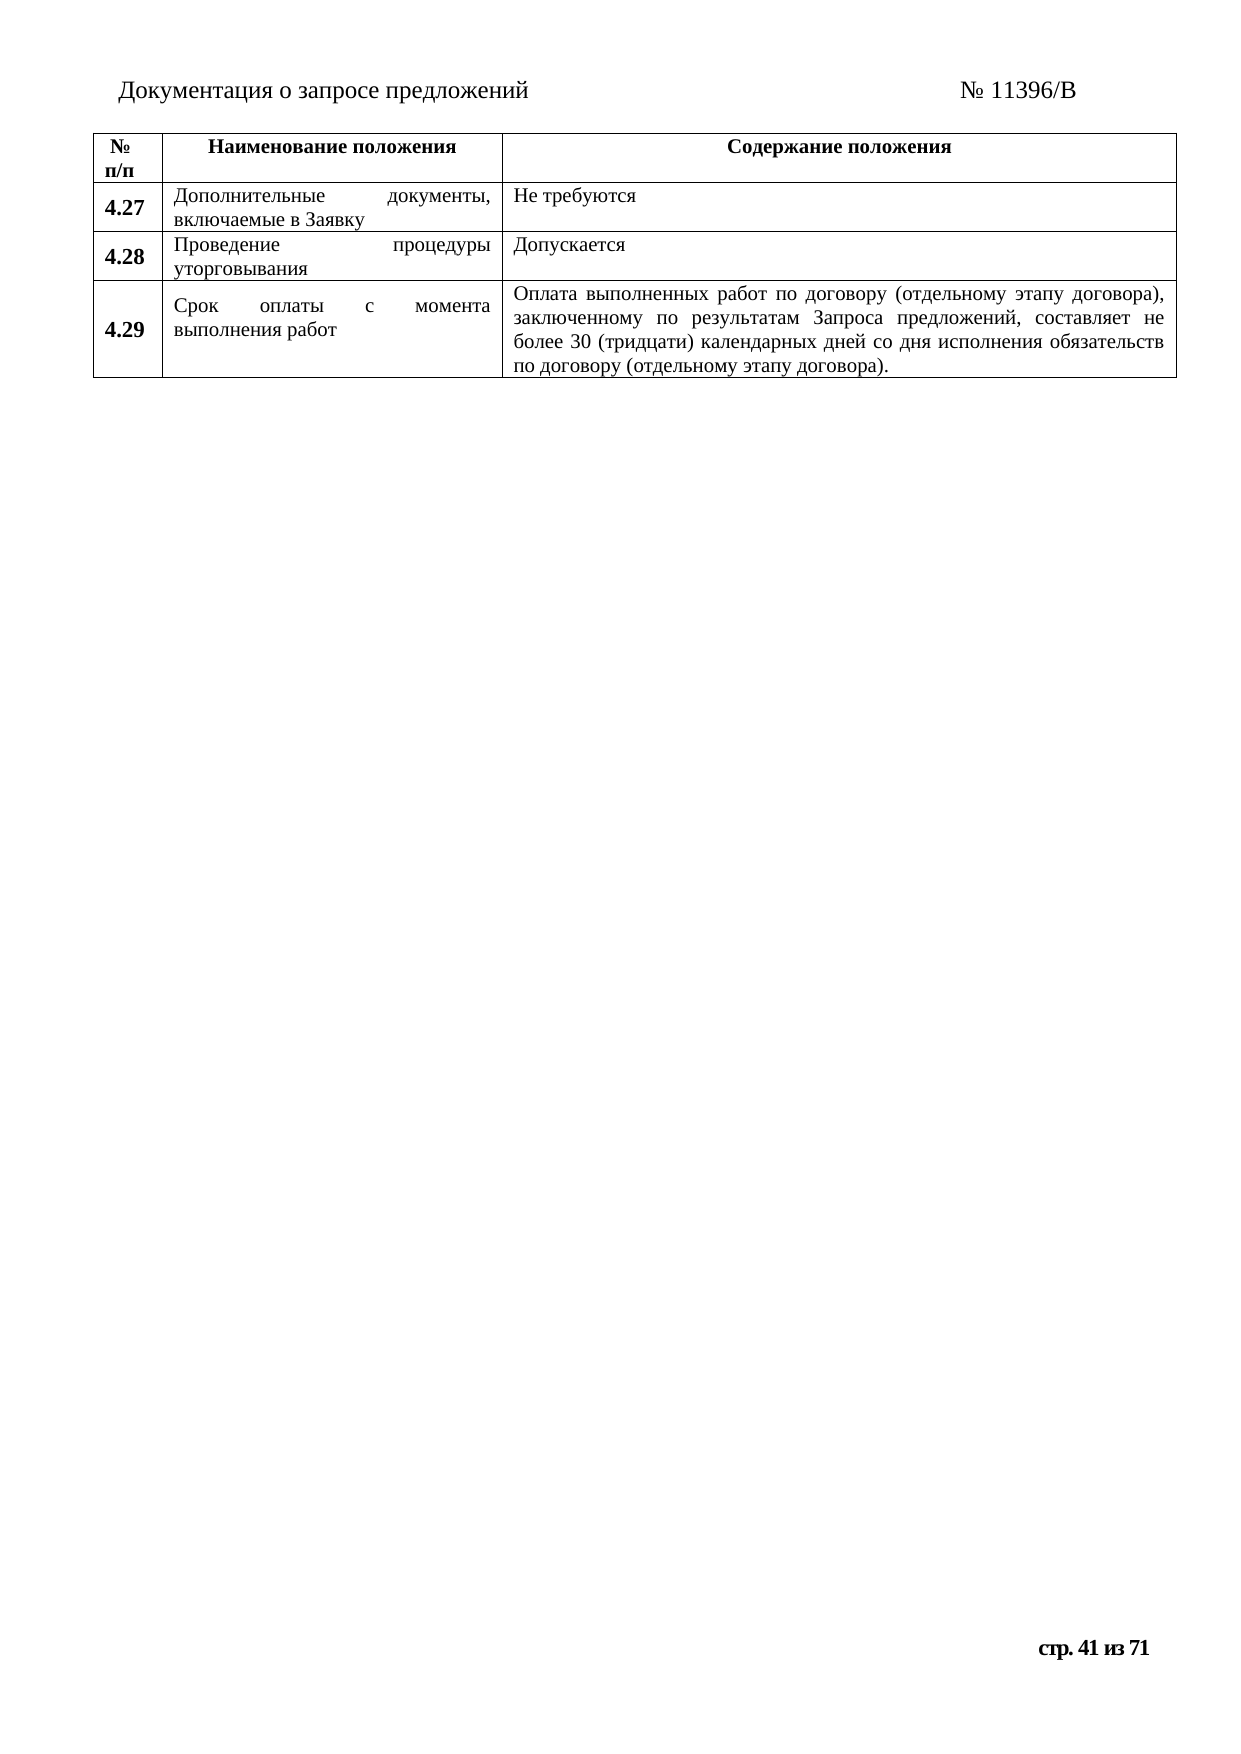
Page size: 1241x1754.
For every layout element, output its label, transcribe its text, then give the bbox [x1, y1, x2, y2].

table_cell Проведение процедуры уторговывания [163, 232, 502, 280]
table_header № п/п [94, 134, 162, 182]
table_cell Дополнительные документы, включаемые в Заявку [163, 183, 502, 231]
table_header Содержание положения [503, 134, 1176, 182]
table_cell [94, 281, 162, 377]
table_cell Не требуются [503, 183, 1176, 231]
table_cell Оплата выполненных работ по договору (отдельному этапу договора), заключенному по результатам Запроса предложений, составляет не более 30 (тридцати) календарных дней со дня исполнения обязательств по договору (отдельному этапу договора). [503, 281, 1176, 377]
table_cell [94, 232, 162, 280]
table_cell [94, 183, 162, 231]
table_cell Допускается [503, 232, 1176, 280]
table_cell Срок оплаты с момента выполнения работ [163, 281, 502, 377]
table_header Наименование положения [163, 134, 502, 182]
